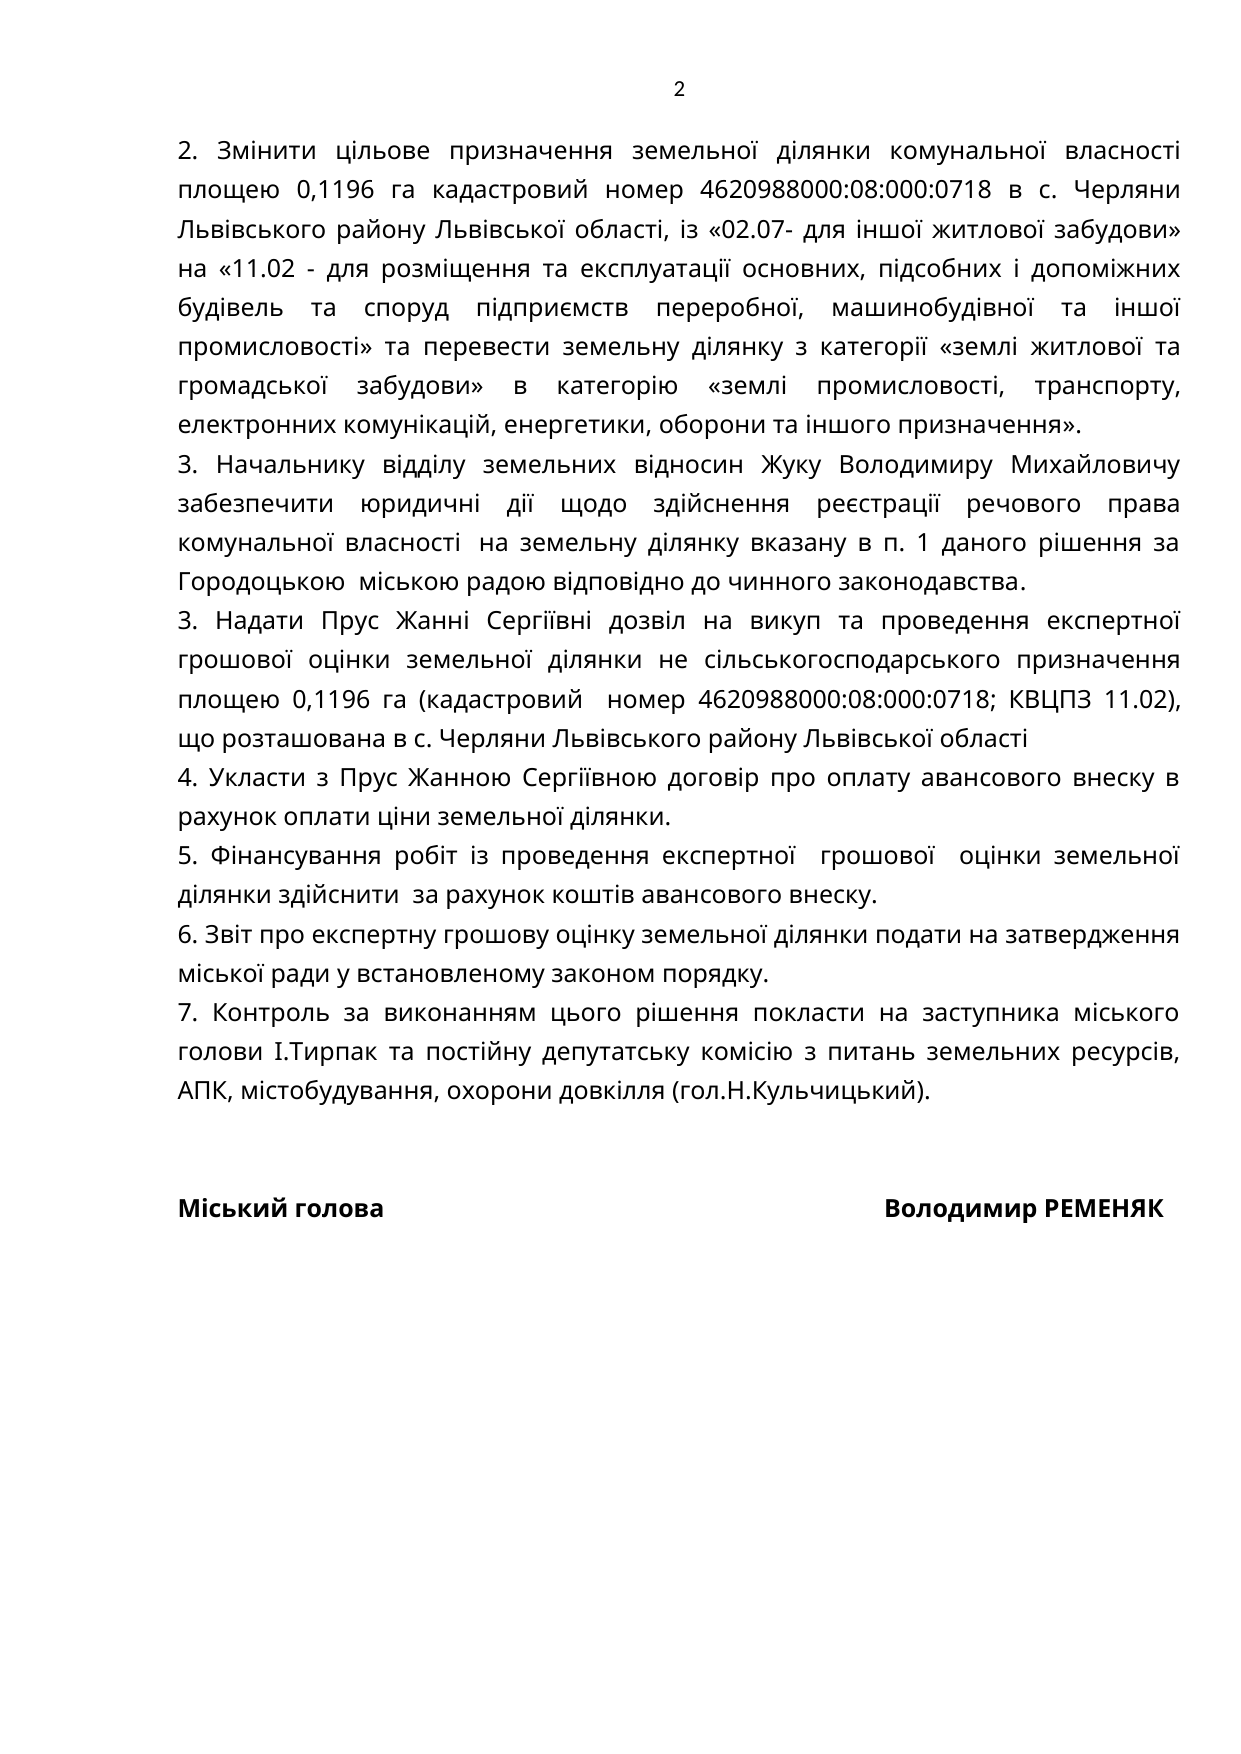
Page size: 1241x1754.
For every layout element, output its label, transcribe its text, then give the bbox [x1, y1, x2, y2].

text 3. Начальнику відділу земельних відносин Жуку Володимиру Михайловичу забезпечити юридичні дії щодо здійснення реєстрації речового права комунальної власності на земельну ділянку вказану в п. 1 даного рішення за Городоцькою міською радою відповідно до чинного законодавства. [177, 446, 1181, 598]
text 7. Контроль за виконанням цього рішення покласти на заступника міського голови І.Тирпак та постійну депутатську комісію з питань земельних ресурсів, АПК, містобудування, охорони довкілля (гол.Н.Кульчицький). [177, 995, 1181, 1107]
text 2. Змінити цільове призначення земельної ділянки комунальної власності площею 0,1196 га кадастровий номер 4620988000:08:000:0718 в с. Черляни Львівського району Львівської області, із «02.07- для іншої житлової забудови» на «11.02 - для розміщення та експлуатації основних, підсобних і допоміжних будівель та споруд підприємств переробної, машинобудівної та іншої промисловості» та перевести земельну ділянку з категорії «землі житлової та громадської забудови» в категорію «землі промисловості, транспорту, електронних комунікацій, енергетики, оборони та іншого призначення». [177, 133, 1182, 441]
text 4. Укласти з Прус Жанною Сергіївною договір про оплату авансового внеску в рахунок оплати ціни земельної ділянки. [177, 760, 1181, 833]
text Міський голова Володимир РЕМЕНЯК [177, 1191, 1181, 1224]
text 6. Звіт про експертну грошову оцінку земельної ділянки подати на затвердження міської ради у встановленому законом порядку. [177, 916, 1181, 989]
text 5. Фінансування робіт із проведення експертної грошової оцінки земельної ділянки здійснити за рахунок коштів авансового внеску. [177, 838, 1181, 911]
text 3. Надати Прус Жанні Сергіївні дозвіл на викуп та проведення експертної грошової оцінки земельної ділянки не сільськогосподарського призначення площею 0,1196 га (кадастровий номер 4620988000:08:000:0718; КВЦПЗ 11.02), що розташована в с. Черляни Львівського району Львівської області [177, 603, 1182, 754]
